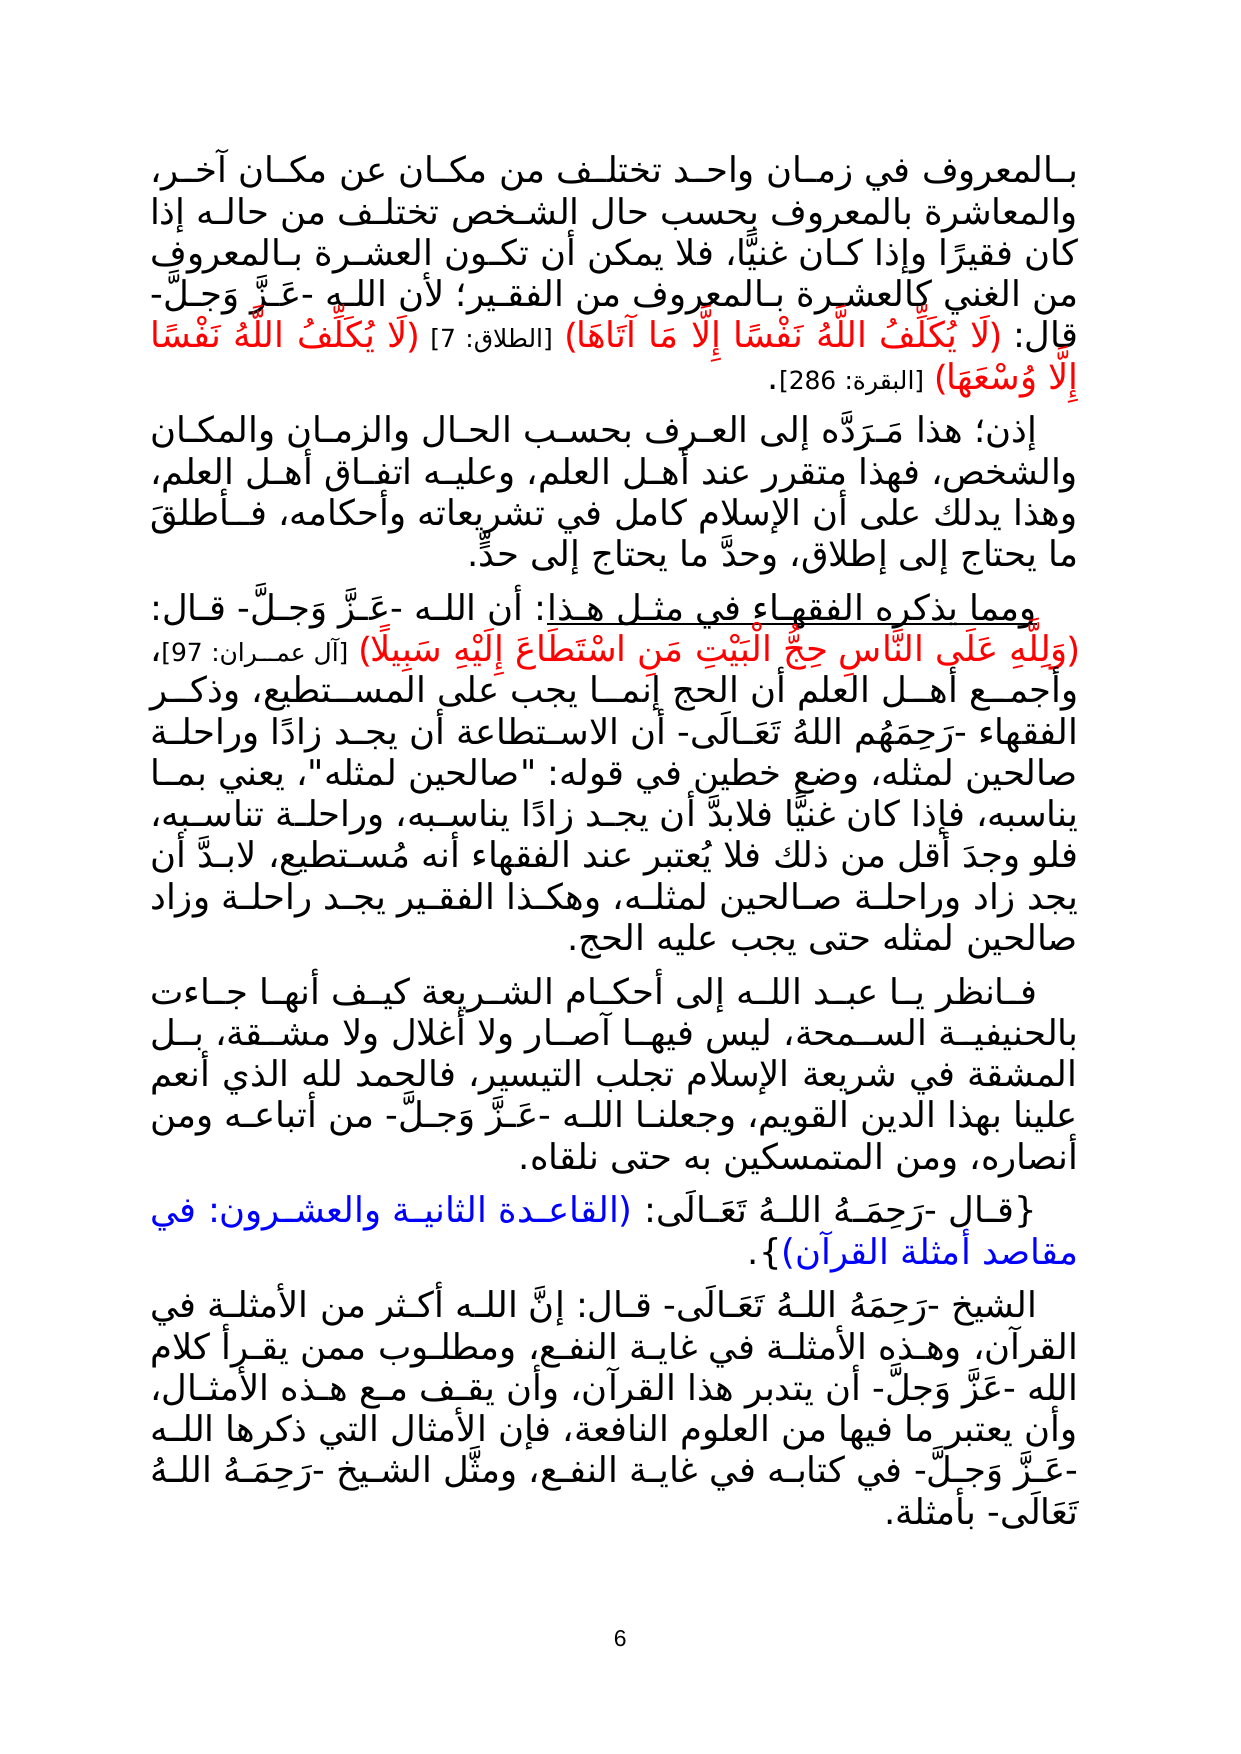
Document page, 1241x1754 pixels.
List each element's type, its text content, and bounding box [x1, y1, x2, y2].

text إذن؛ هذا مَرَدَّه إلى العرف بحسب الحال والزمان والمكان والشخص، فهذا متقرر عند أهل العلم، وعليه اتفاق أهل العلم، وهذا يدلك على أن الإسلام كامل في تشريعاته وأحكامه، فأطلقَ ما يحتاج إلى إطلاق، وحدَّ ما يحتاج إلى حدٍّ. [150, 410, 1078, 575]
text ومما يذكره الفقهاء في مثل هذا: أن الله -عَزَّ وَجلَّ- قال: ﴿وَلِلَّهِ عَلَى النَّاسِ حِجُّ الْبَيْتِ مَنِ اسْتَطَاعَ إِلَيْهِ سَبِيلًا﴾ [آل عمران: 97]، وأجمع أهل العلم أن الحج إنما يجب على المستطيع، وذكر الفقهاء -رَحِمَهُم اللهُ تَعَالَى- أن الاستطاعة أن يجد زادًا وراحلة صالحين لمثله، وضع خطين في قوله: "صالحين لمثله"، يعني بما يناسبه، فإذا كان غنيًّا فلابدَّ أن يجد زادًا يناسبه، وراحلة تناسبه، فلو وجدَ أقل من ذلك فلا يُعتبر عند الفقهاء أنه مُستطيع، لابدَّ أن يجد زاد وراحلة صالحين لمثله، وهكذا الفقير يجد راحلة وزاد صالحين لمثله حتى يجب عليه الحج. [150, 587, 1078, 959]
text الشيخ -رَحِمَهُ اللهُ تَعَالَى- قال: إنَّ الله أكثر من الأمثلة في القرآن، وهذه الأمثلة في غاية النفع، ومطلوب ممن يقرأ كلام الله -عَزَّ وَجلَّ- أن يتدبر هذا القرآن، وأن يقف مع هذه الأمثال، وأن يعتبر ما فيها من العلوم النافعة، فإن الأمثال التي ذكرها الله -عَزَّ وَجلَّ- في كتابه في غاية النفع، ومثَّل الشيخ -رَحِمَهُ اللهُ تَعَالَى- بأمثلة. [150, 1285, 1078, 1532]
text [150, 150, 1078, 397]
text {قال -رَحِمَهُ اللهُ تَعَالَى: (القاعدة الثانية والعشرون: في مقاصد أمثلة القرآن)}. [150, 1190, 1078, 1272]
text فانظر يا عبد الله إلى أحكام الشريعة كيف أنها جاءت بالحنيفية السمحة، ليس فيها آصار ولا أغلال ولا مشقة، بل المشقة في شريعة الإسلام تجلب التيسير، فالحمد لله الذي أنعم علينا بهذا الدين القويم، وجعلنا الله -عَزَّ وَجلَّ- من أتباعه ومن أنصاره، ومن المتمسكين به حتى نلقاه. [150, 971, 1078, 1177]
